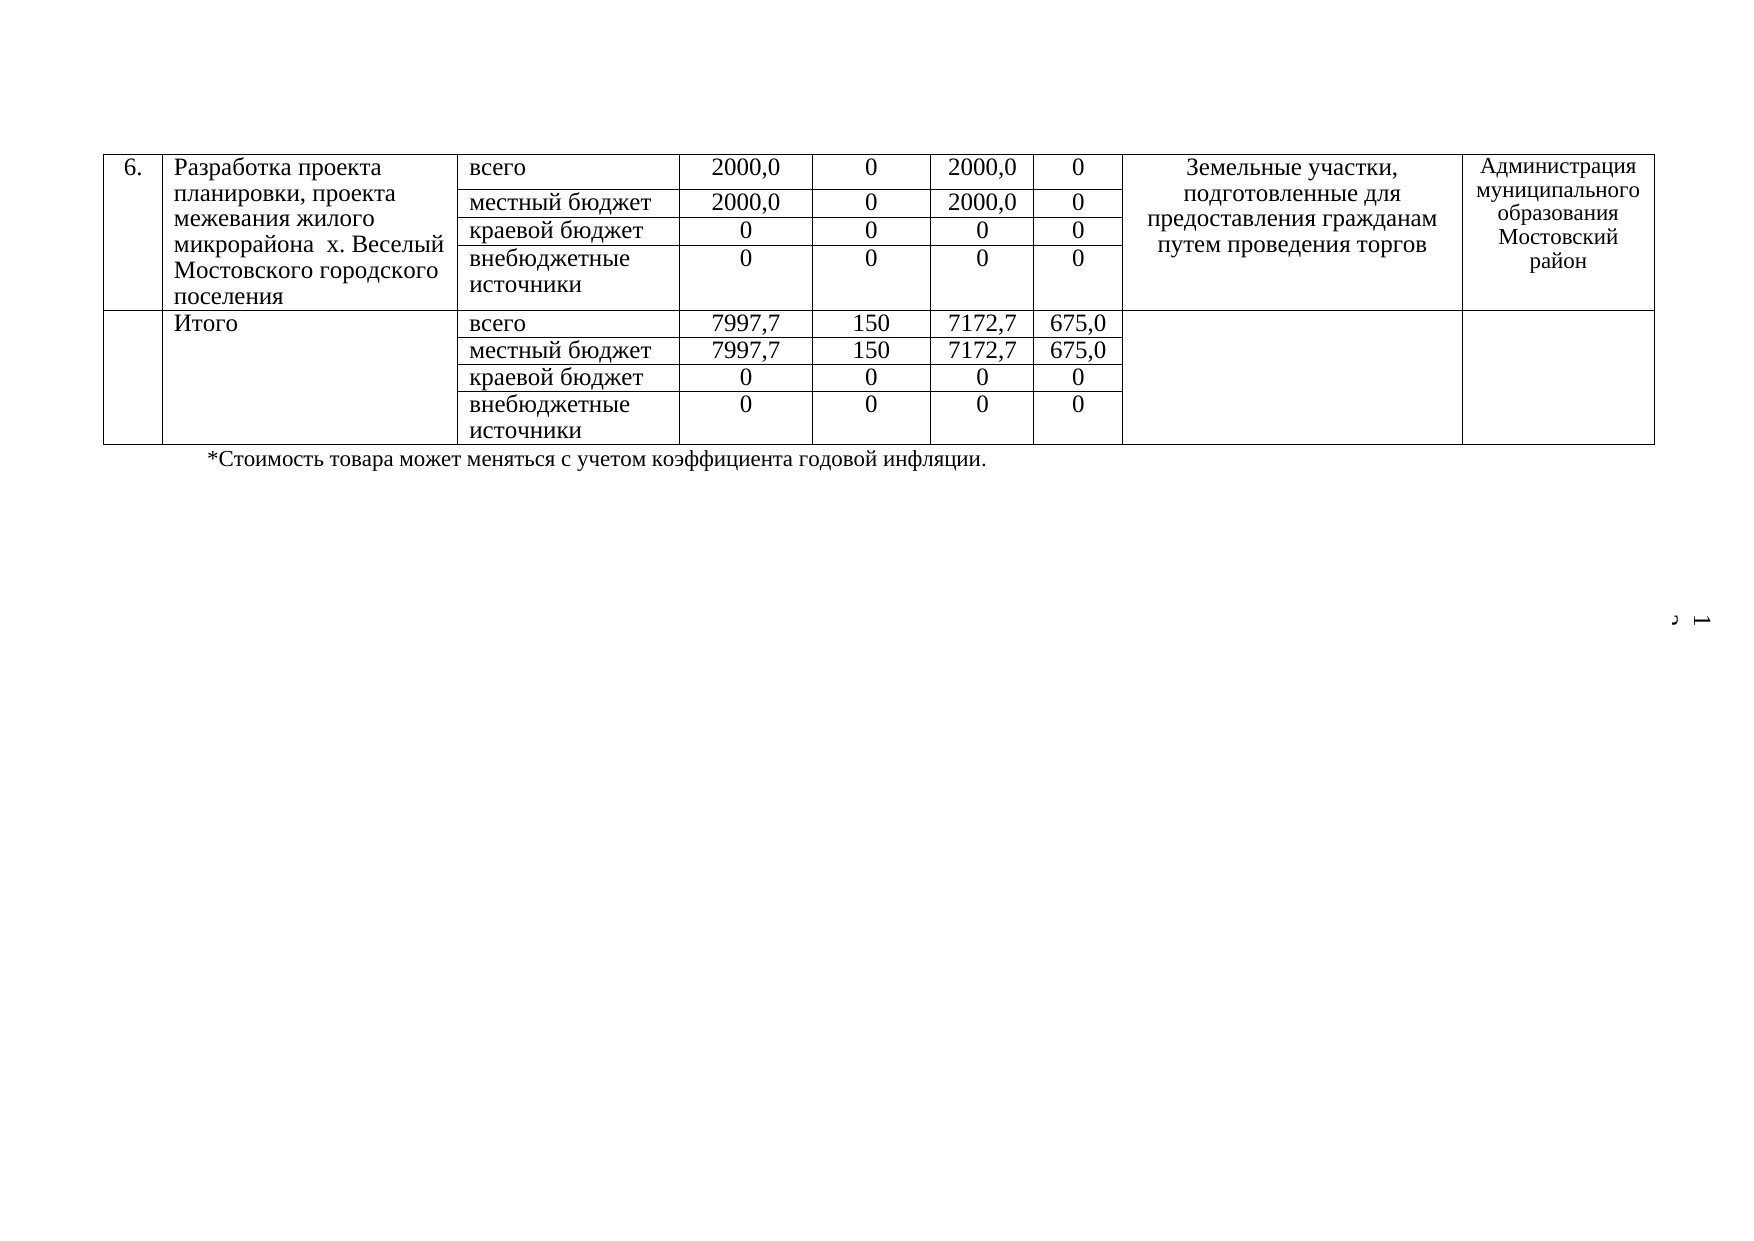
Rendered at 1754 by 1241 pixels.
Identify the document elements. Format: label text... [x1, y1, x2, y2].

table_cell 0 [931, 218, 1033, 245]
table_cell [1463, 311, 1654, 443]
table_cell 7997,7 [680, 338, 812, 364]
table_cell 0 [931, 365, 1033, 391]
table_cell краевой бюджет [458, 365, 679, 391]
table_cell 0 [931, 246, 1033, 310]
table_cell 0 [813, 218, 930, 245]
table_cell 2000,0 [680, 190, 812, 217]
table_header 2000,0 [680, 155, 812, 188]
table_header 0 [813, 155, 930, 188]
table_cell внебюджетные источники [458, 246, 679, 310]
table_cell 150 [813, 311, 930, 337]
table_cell краевой бюджет [458, 218, 679, 245]
table_cell 0 [813, 365, 930, 391]
table_cell [1123, 311, 1462, 443]
table_cell 150 [813, 338, 930, 364]
table_cell 0 [813, 392, 930, 443]
table_cell 7172,7 [931, 311, 1033, 337]
table_header Земельные участки, подготовленные для предоставления гражданам путем проведения торгов [1123, 155, 1462, 310]
table_cell 0 [680, 246, 812, 310]
table_cell местный бюджет [458, 338, 679, 364]
table_header 6. [104, 155, 162, 310]
table_header всего [458, 155, 679, 188]
text *Стоимость товара может меняться с учетом коэффициента годовой инфляции. [207, 445, 1636, 471]
table_cell 0 [813, 246, 930, 310]
table_cell 0 [680, 392, 812, 443]
table_cell 675,0 [1034, 338, 1122, 364]
table_cell [104, 311, 162, 443]
table_cell 0 [1034, 392, 1122, 443]
table_cell 0 [1034, 365, 1122, 391]
table_header 0 [1034, 155, 1122, 188]
table_cell 0 [680, 218, 812, 245]
table_cell 0 [1034, 218, 1122, 245]
table_cell Итого [163, 311, 457, 443]
table_cell 0 [931, 392, 1033, 443]
table_cell внебюджетные источники [458, 392, 679, 443]
table_cell всего [458, 311, 679, 337]
table_header Администрация муниципального образования Мостовский район [1463, 155, 1654, 310]
table_cell 675,0 [1034, 311, 1122, 337]
table_cell 0 [680, 365, 812, 391]
table_header Разработка проекта планировки, проекта межевания жилого микрорайона х. Веселый Мостовского городского поселения [163, 155, 457, 310]
table_cell 2000,0 [931, 190, 1033, 217]
table_cell 0 [1034, 246, 1122, 310]
table_cell местный бюджет [458, 190, 679, 217]
table_cell 7997,7 [680, 311, 812, 337]
table_header 2000,0 [931, 155, 1033, 188]
table_cell 7172,7 [931, 338, 1033, 364]
table_cell 0 [1034, 190, 1122, 217]
table_cell 0 [813, 190, 930, 217]
